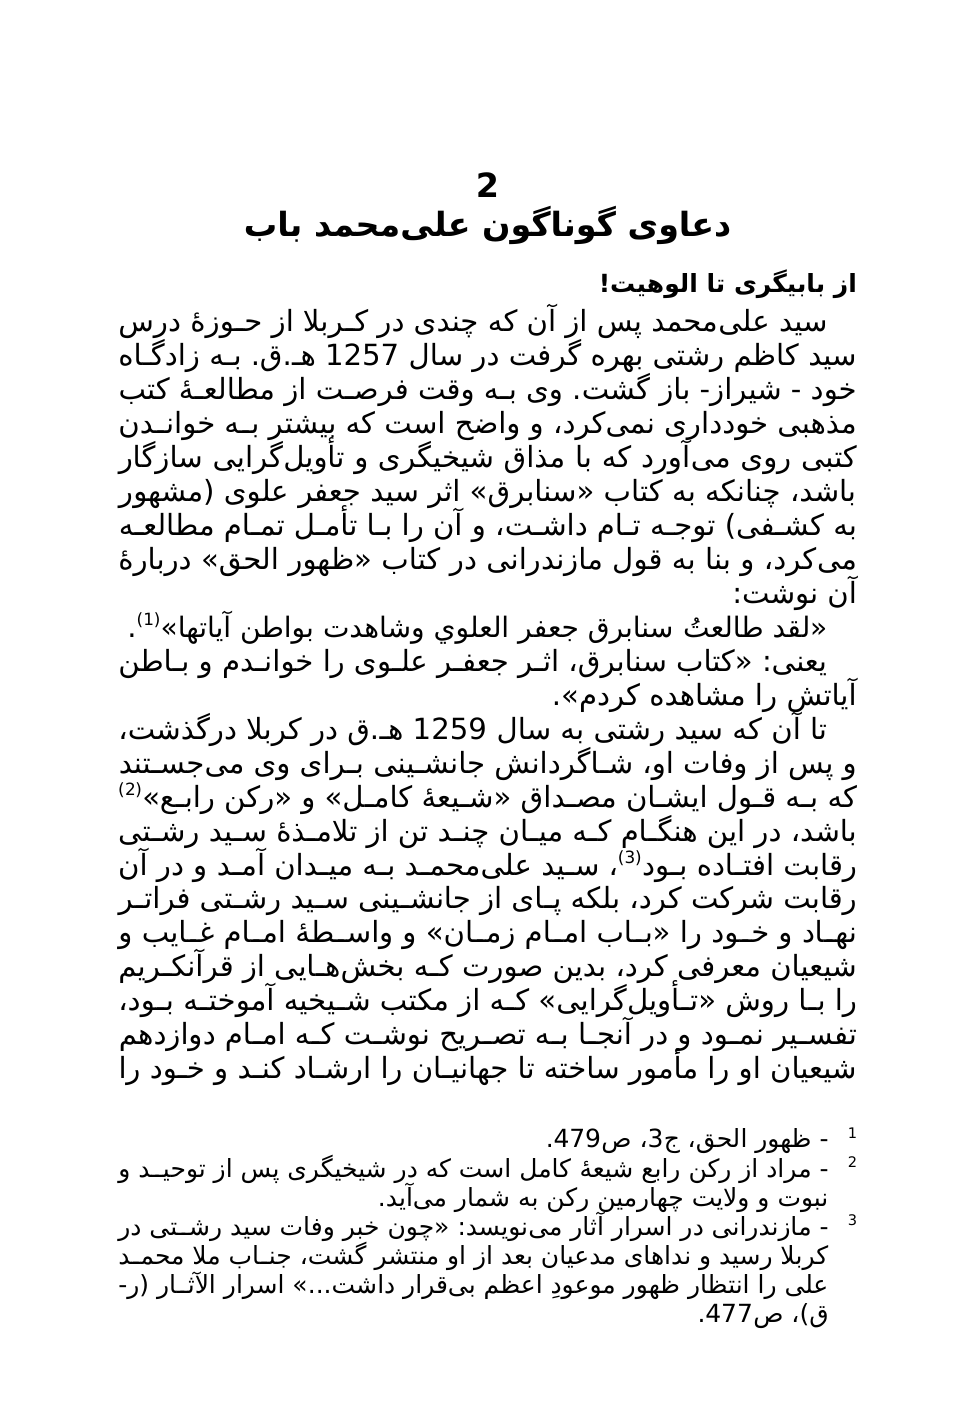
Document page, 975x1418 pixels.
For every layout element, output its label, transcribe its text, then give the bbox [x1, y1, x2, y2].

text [118, 712, 857, 1086]
text سید علی‌محمد پس از آن که چندی در کربلا از حوزۀ درس سید کاظم رشتی بهره گرفت در سال 1257 هـ.ق. به زادگاه خود - شیراز- باز گشت. وی به وقت فرصت از مطالعۀ کتب مذهبی خودداری نمی‌کرد، و واضح است که بیشتر به خواندن کتبی روی می‌آورد که با مذاق شیخیگری و تأویل‌گرایی سازگار باشد، چنانکه به کتاب «سنابرق» اثر سید جعفر علوی (مشهور به کشفی) توجه تام داشت، و آن را با تأمل تمام مطالعه می‌کرد، و بنا به قول مازندرانی در کتاب «ظهور الحق» دربارۀ آن نوشت: [118, 304, 857, 610]
text «لقد طالعتُ سنابرق جعفر العلوي وشاهدت بواطن آياتها»(). [118, 610, 857, 644]
text 2 دعاوی گوناگون علی‌محمد باب [118, 166, 857, 244]
text از بابیگری تا الوهیت! [118, 269, 857, 298]
text یعنی: «کتاب سنابرق، اثر جعفر علوی را خواندم و باطن آیاتش را مشاهده کردم». [118, 644, 857, 712]
